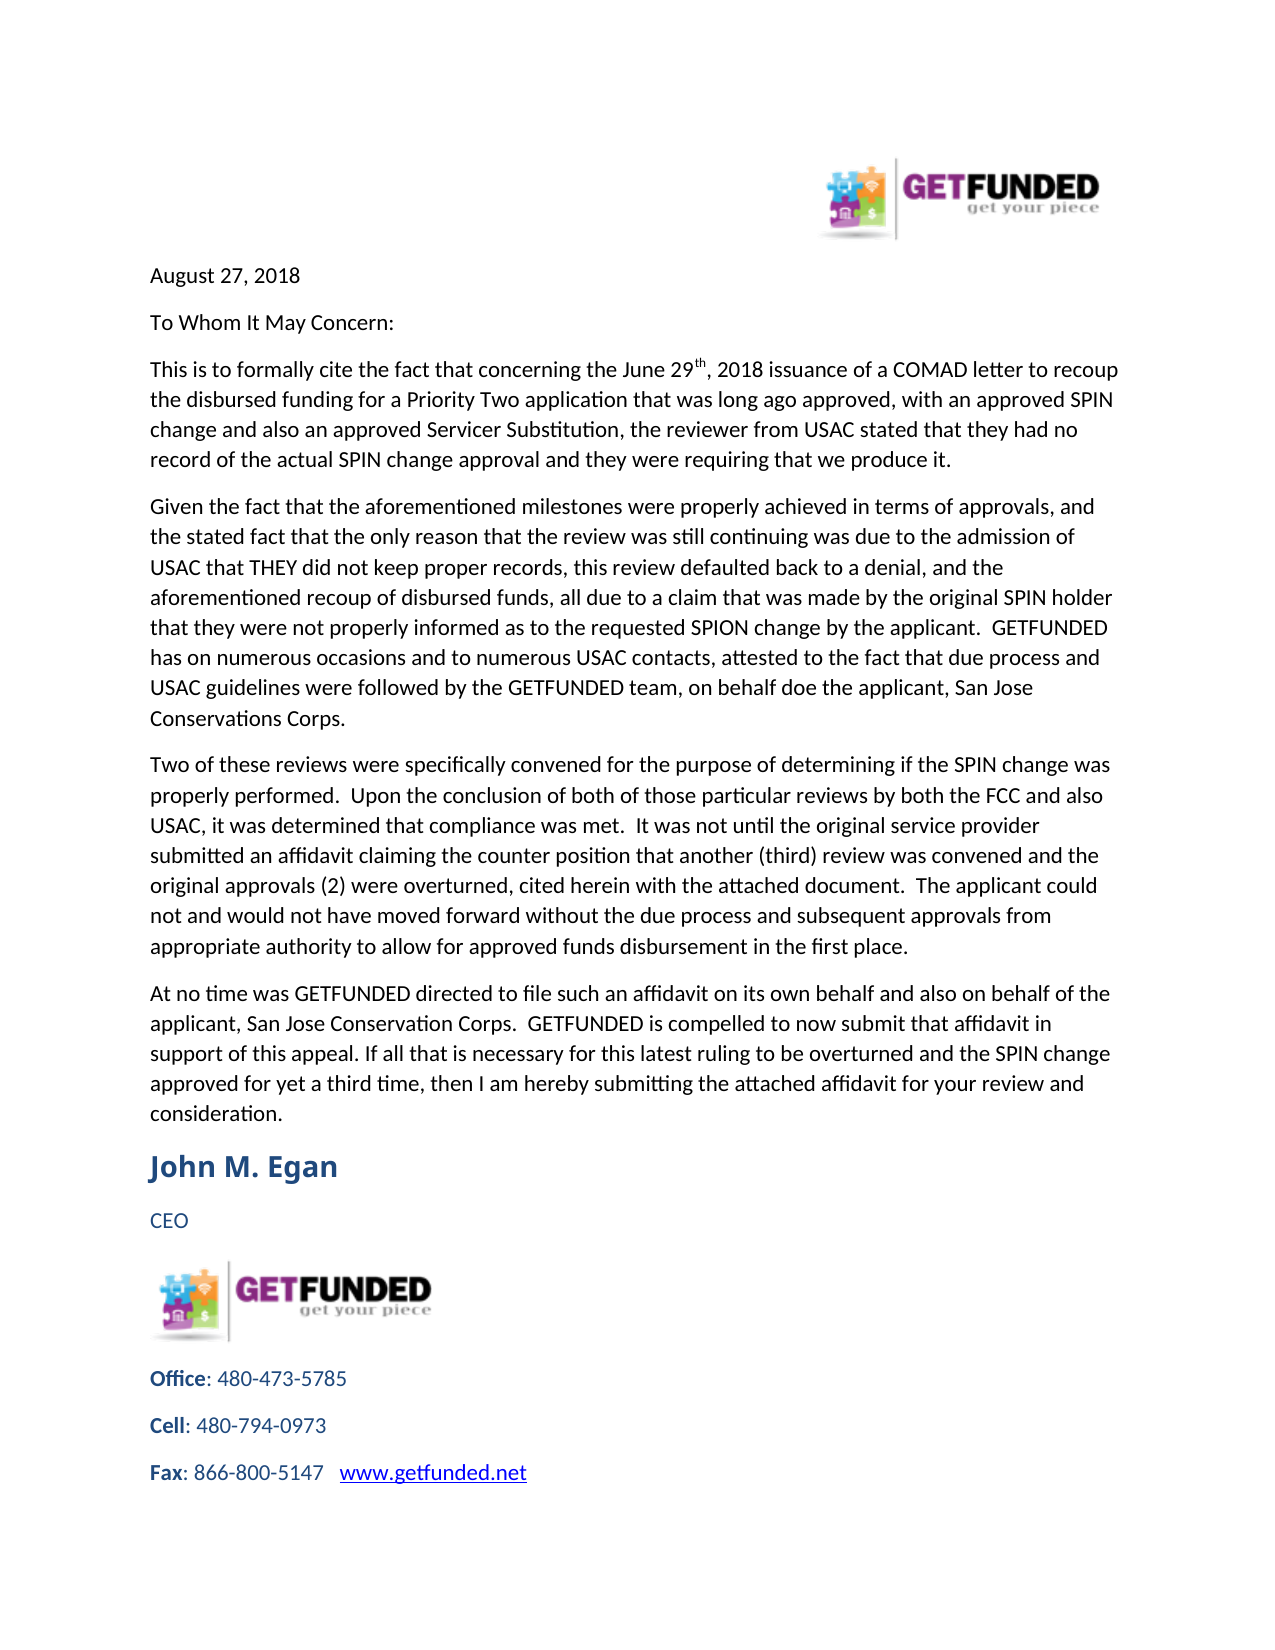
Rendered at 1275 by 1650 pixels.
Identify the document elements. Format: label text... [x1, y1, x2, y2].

text This is to formally cite the fact that concerning the June 29th, 2018 issuance of a COMAD letter to recoup the disbursed funding for a Priority Two application that was long ago approved, with an approved SPIN change and also an approved Servicer Substitution, the reviewer from USAC stated that they had no record of the actual SPIN change approval and they were requiring that we produce it. [150, 355, 1125, 473]
picture [817, 150, 1125, 243]
text To Whom It May Concern: [150, 308, 1125, 336]
text Given the fact that the aforementioned milestones were properly achieved in terms of approvals, and the stated fact that the only reason that the review was still continuing was due to the admission of USAC that THEY did not keep proper records, this review defaulted back to a denial, and the aforementioned recoup of disbursed funds, all due to a claim that was made by the original SPIN holder that they were not properly informed as to the requested SPION change by the applicant. GETFUNDED has on numerous occasions and to numerous USAC contacts, attested to the fact that due process and USAC guidelines were followed by the GETFUNDED team, on behalf doe the applicant, San Jose Conservations Corps. [150, 492, 1125, 732]
picture [150, 1252, 458, 1345]
text Cell: 480-794-0973 [150, 1411, 1125, 1439]
text August 27, 2018 [150, 261, 1125, 289]
text John M. Egan [150, 1146, 1125, 1186]
text At no time was GETFUNDED directed to file such an affidavit on its own behalf and also on behalf of the applicant, San Jose Conservation Corps. GETFUNDED is compelled to now submit that affidavit in support of this appeal. If all that is necessary for this latest ruling to be overturned and the SPIN change approved for yet a third time, then I am hereby submitting the attached affidavit for your review and consideration. [150, 979, 1125, 1128]
text Two of these reviews were specifically convened for the purpose of determining if the SPIN change was properly performed. Upon the conclusion of both of those particular reviews by both the FCC and also USAC, it was determined that compliance was met. It was not until the original service provider submitted an affidavit claiming the counter position that another (third) review was convened and the original approvals (2) were overturned, cited herein with the attached document. The applicant could not and would not have moved forward without the due process and subsequent approvals from appropriate authority to allow for approved funds disbursement in the first place. [150, 751, 1125, 960]
text Fax: 866-800-5147 www.getfunded.net [150, 1458, 1125, 1486]
text Office: 480-473-5785 [150, 1364, 1125, 1392]
text CEO [150, 1206, 1125, 1234]
